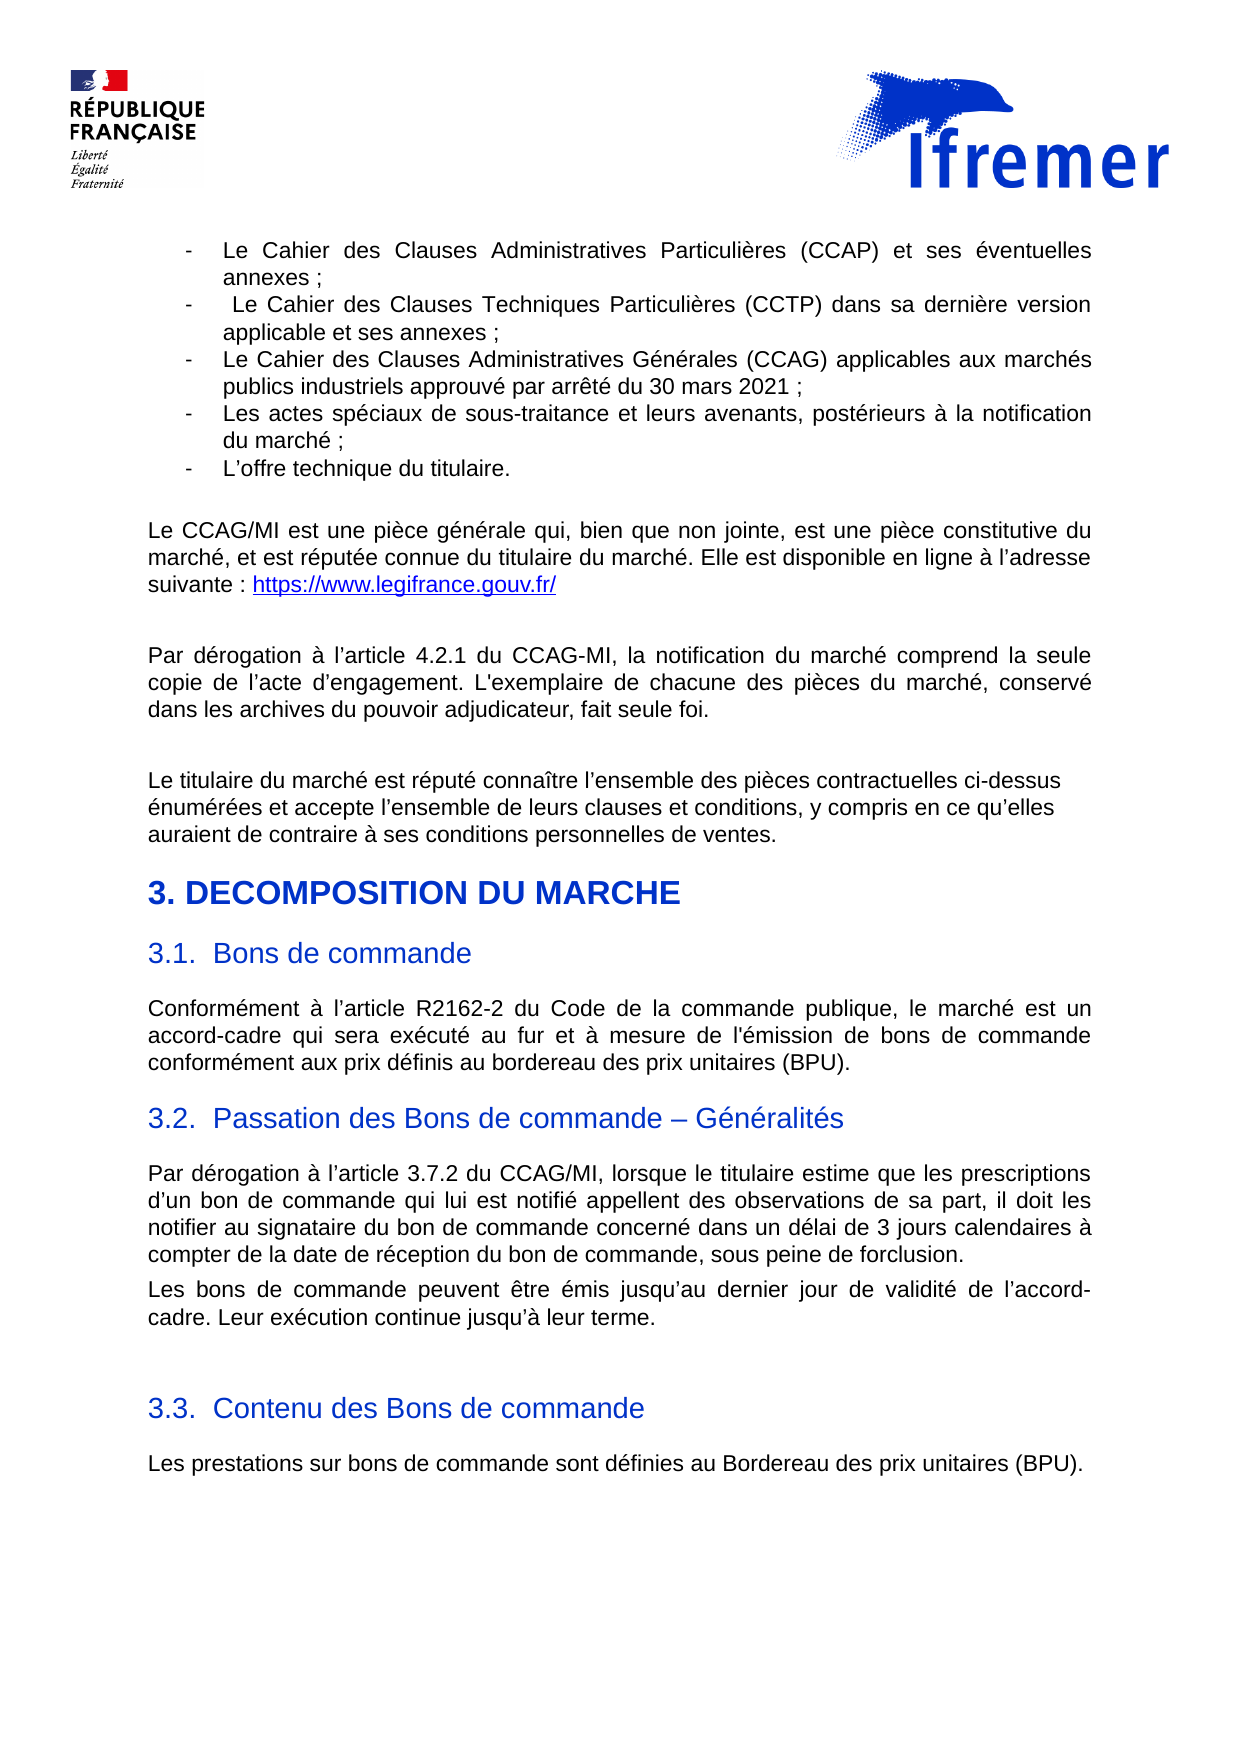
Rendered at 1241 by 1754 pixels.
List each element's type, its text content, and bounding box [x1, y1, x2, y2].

subtitle Passation des Bons de commande – Généralités [148, 1101, 1092, 1134]
list Le Cahier des Clauses Administratives Particulières (CCAP) et ses éventuelles annexes ; [185, 236, 1092, 291]
picture [836, 70, 1169, 188]
list Les actes spéciaux de sous-traitance et leurs avenants, postérieurs à la notification du marché ; [185, 399, 1092, 454]
text Les bons de commande peuvent être émis jusqu’au dernier jour de validité de l’accord-cadre. Leur exécution continue jusqu’à leur terme. [148, 1276, 1092, 1330]
picture [70, 70, 205, 188]
list L’offre technique du titulaire. [185, 454, 1092, 482]
list Le Cahier des Clauses Techniques Particulières (CCTP) dans sa dernière version applicable et ses annexes ; [185, 291, 1092, 345]
subtitle Contenu des Bons de commande [148, 1391, 1092, 1424]
subtitle DECOMPOSITION DU MARCHE [148, 873, 1092, 911]
text Par dérogation à l’article 3.7.2 du CCAG/MI, lorsque le titulaire estime que les prescriptions d’un bon de commande qui lui est notifié appellent des observations de sa part, il doit les notifier au signataire du bon de commande concerné dans un délai de 3 jours calendaires à compter de la date de réception du bon de commande, sous peine de forclusion. [148, 1159, 1092, 1268]
text Conformément à l’article R2162-2 du Code de la commande publique, le marché est un accord-cadre qui sera exécuté au fur et à mesure de l'émission de bons de commande conformément aux prix définis au bordereau des prix unitaires (BPU). [148, 995, 1092, 1076]
text Le titulaire du marché est réputé connaître l’ensemble des pièces contractuelles ci-dessus énumérées et accepte l’ensemble de leurs clauses et conditions, y compris en ce qu’elles auraient de contraire à ses conditions personnelles de ventes. [148, 766, 1092, 848]
text Par dérogation à l’article 4.2.1 du CCAG-MI, la notification du marché comprend la seule copie de l’acte d’engagement. L'exemplaire de chacune des pièces du marché, conservé dans les archives du pouvoir adjudicateur, fait seule foi. [148, 641, 1092, 723]
text Le CCAG/MI est une pièce générale qui, bien que non jointe, est une pièce constitutive du marché, et est réputée connue du titulaire du marché. Elle est disponible en ligne à l’adresse suivante : https://www.legifrance.gouv.fr/ [148, 516, 1092, 598]
text Les prestations sur bons de commande sont définies au Bordereau des prix unitaires (BPU). [148, 1449, 1092, 1476]
list Le Cahier des Clauses Administratives Générales (CCAG) applicables aux marchés publics industriels approuvé par arrêté du 30 mars 2021 ; [185, 345, 1092, 399]
subtitle Bons de commande [148, 936, 1092, 970]
